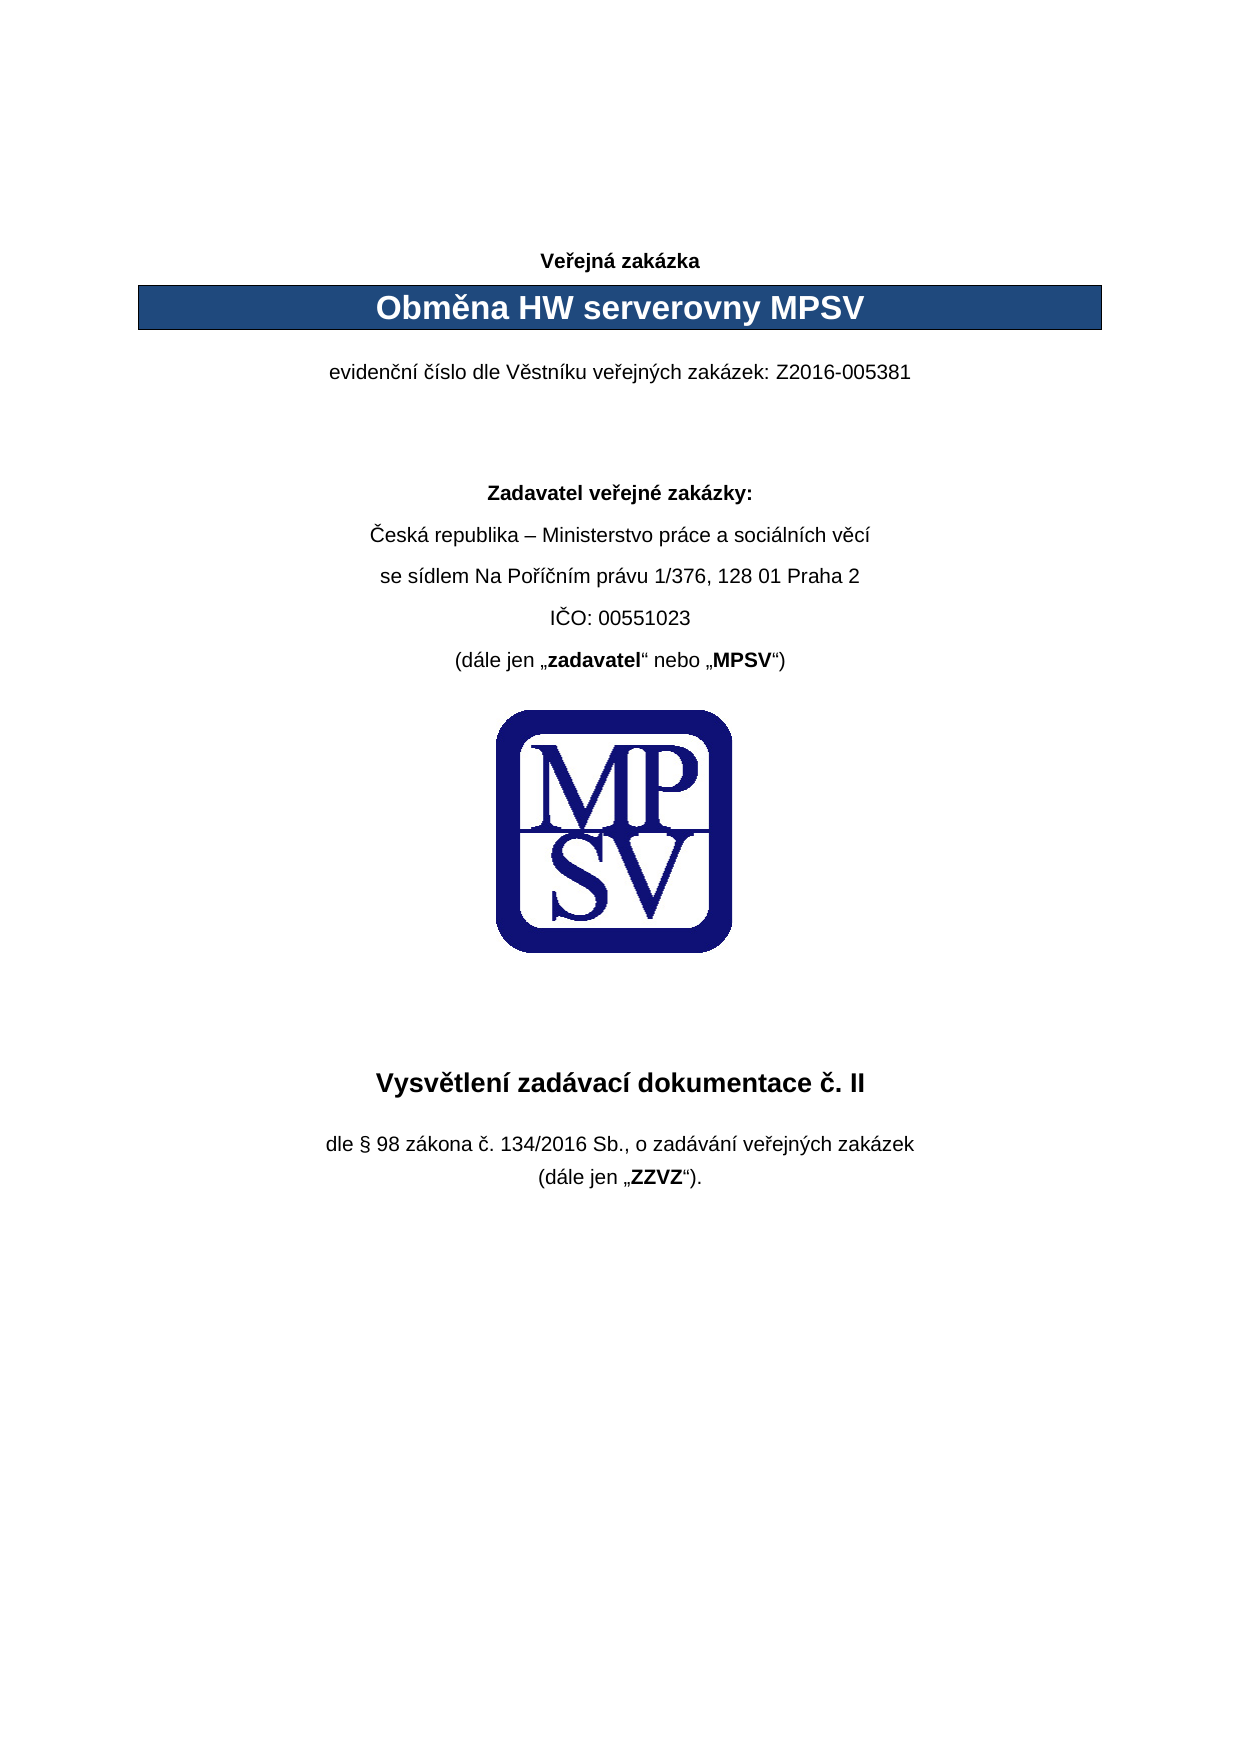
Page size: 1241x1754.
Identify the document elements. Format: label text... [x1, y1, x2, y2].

text Zadavatel veřejné zakázky: [148, 476, 1093, 505]
text Obměna HW serverovny MPSV [139, 286, 1101, 329]
text IČO: 00551023 [148, 601, 1093, 630]
text Česká republika – Ministerstvo práce a sociálních věcí [148, 517, 1093, 546]
text se sídlem Na Poříčním právu 1/376, 128 01 Praha 2 [148, 559, 1093, 588]
picture [496, 710, 733, 953]
text evidenční číslo dle Věstníku veřejných zakázek: Z2016-005381 [148, 355, 1093, 384]
text Vysvětlení zadávací dokumentace č. II [148, 1067, 1093, 1098]
text (dále jen „zadavatel“ nebo „MPSV“) [148, 642, 1093, 671]
text Veřejná zakázka [148, 243, 1093, 273]
text (dále jen „ZZVZ“). [148, 1156, 1093, 1189]
text dle § 98 zákona č. 134/2016 Sb., o zadávání veřejných zakázek [148, 1122, 1093, 1156]
